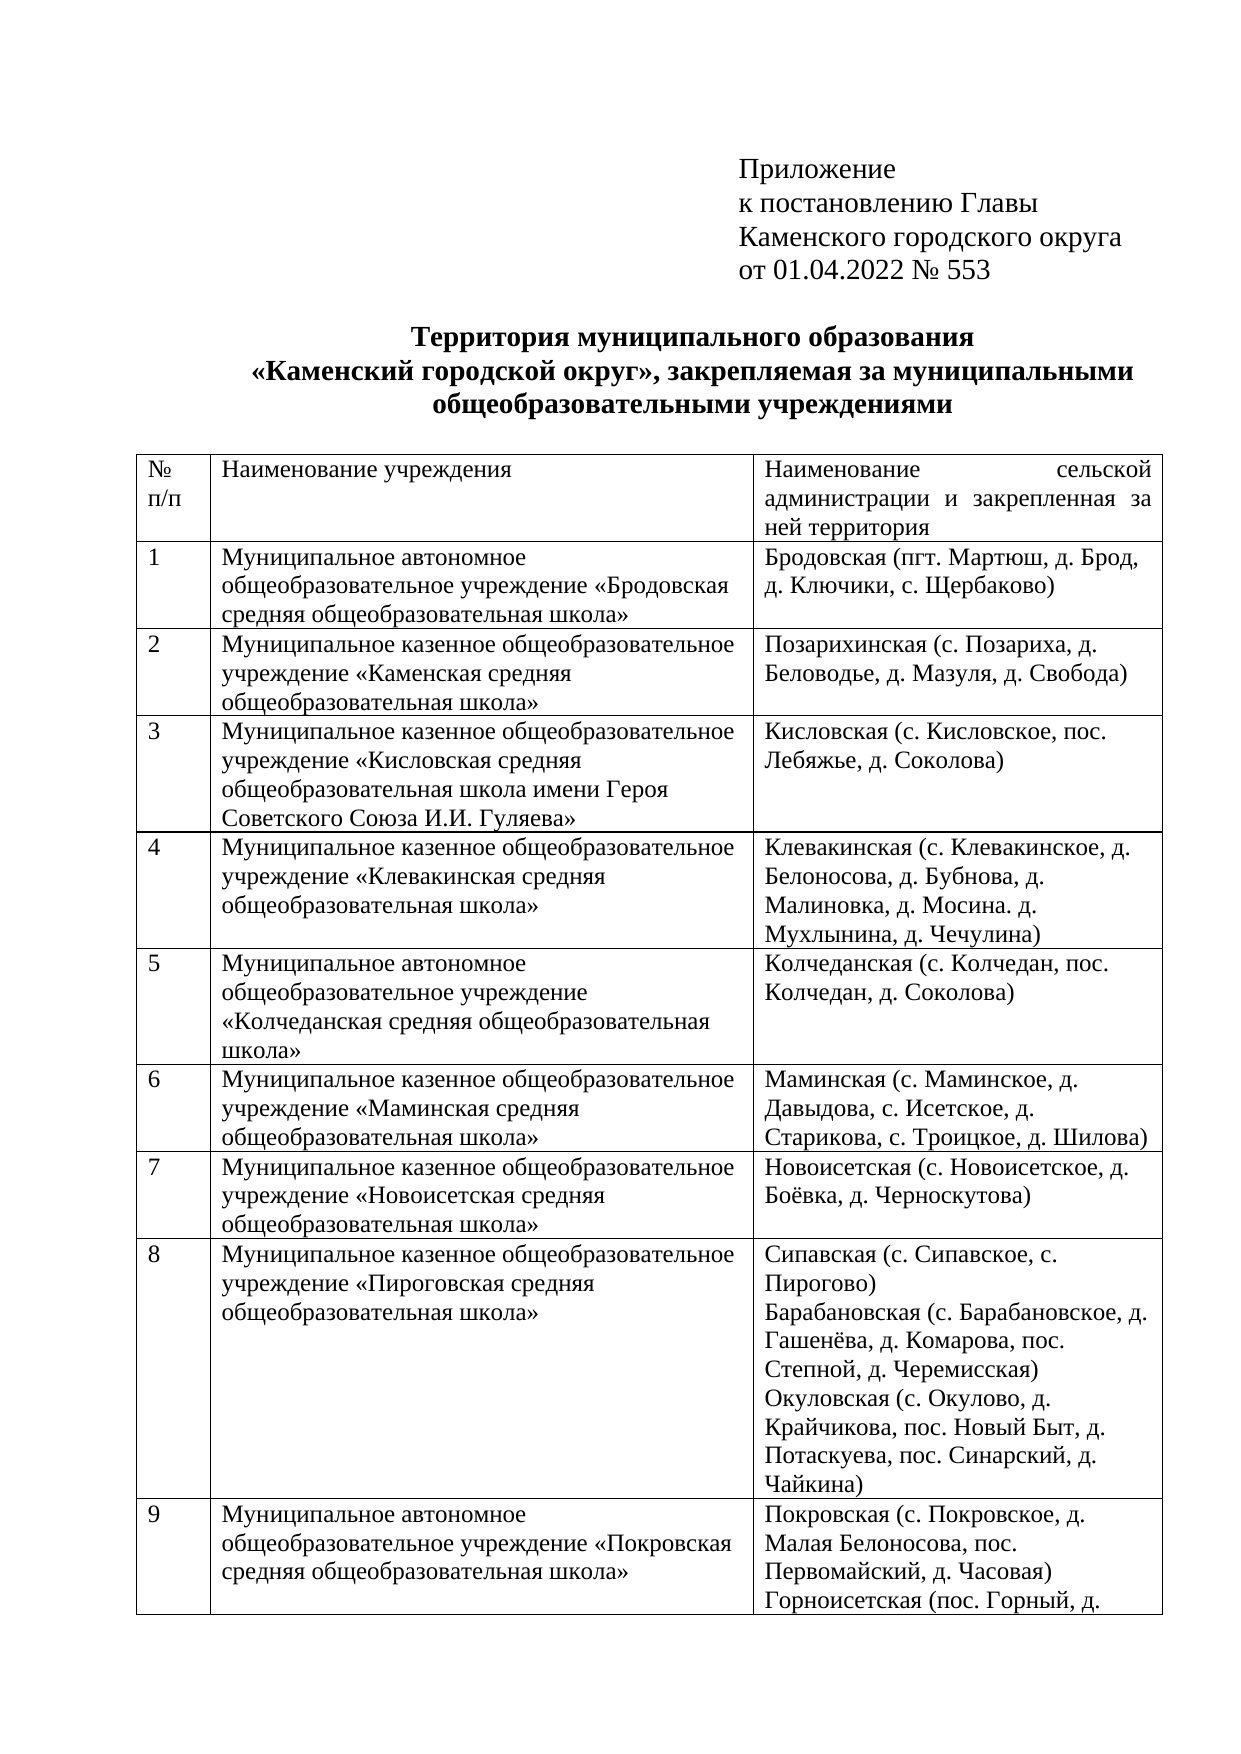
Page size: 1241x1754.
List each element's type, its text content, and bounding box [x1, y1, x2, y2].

table_cell 3 [137, 716, 210, 831]
text к постановлению Главы [738, 185, 1181, 219]
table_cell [211, 1499, 753, 1614]
table_cell 7 [137, 1152, 210, 1238]
table_cell Колчеданская (с. Колчедан, пос. Колчедан, д. Соколова) [754, 949, 1162, 1063]
table_cell Муниципальное казенное общеобразовательное учреждение «Пироговская средняя общеобразовательная школа» [211, 1239, 753, 1498]
table_header Наименование сельской администрации и закрепленная за ней территория [754, 455, 1162, 541]
table_cell Клевакинская (с. Клевакинское, д. Белоносова, д. Бубнова, д. Малиновка, д. Мосина. д. Мухлынина, д. Чечулина) [754, 833, 1162, 947]
table_cell Позарихинская (с. Позариха, д. Беловодье, д. Мазуля, д. Свобода) [754, 629, 1162, 715]
text Каменского городского округа [738, 219, 1181, 252]
table_cell Кисловская (с. Кисловское, пос. Лебяжье, д. Соколова) [754, 716, 1162, 831]
table_cell Муниципальное казенное общеобразовательное учреждение «Новоисетская средняя общеобразовательная школа» [211, 1152, 753, 1238]
table_header № п/п [137, 455, 210, 541]
table_cell 9 [137, 1499, 210, 1614]
text «Каменский городской округ», закрепляемая за муниципальными общеобразовательными учреждениями [204, 353, 1181, 420]
table_cell 6 [137, 1065, 210, 1151]
table_cell 1 [137, 542, 210, 628]
table_cell Муниципальное казенное общеобразовательное учреждение «Клевакинская средняя общеобразовательная школа» [211, 833, 753, 947]
table_cell Новоисетская (с. Новоисетское, д. Боёвка, д. Черноскутова) [754, 1152, 1162, 1238]
table_cell Муниципальное автономное общеобразовательное учреждение «Колчеданская средняя общеобразовательная школа» [211, 949, 753, 1063]
table_cell Муниципальное автономное общеобразовательное учреждение «Бродовская средняя общеобразовательная школа» [211, 542, 753, 628]
table_cell 8 [137, 1239, 210, 1498]
table_cell Муниципальное казенное общеобразовательное учреждение «Кисловская средняя общеобразовательная школа имени Героя Советского Союза И.И. Гуляева» [211, 716, 753, 831]
table_cell 5 [137, 949, 210, 1063]
table_cell Бродовская (пгт. Мартюш, д. Брод, д. Ключики, с. Щербаково) [754, 542, 1162, 628]
table_cell 2 [137, 629, 210, 715]
table_cell 4 [137, 833, 210, 947]
table_header Наименование учреждения [211, 455, 753, 541]
table_cell Маминская (с. Маминское, д. Давыдова, с. Исетское, д. Старикова, с. Троицкое, д. Шилова) [754, 1065, 1162, 1151]
text Территория муниципального образования [204, 319, 1181, 353]
table_cell Муниципальное казенное общеобразовательное учреждение «Каменская средняя общеобразовательная школа» [211, 629, 753, 715]
table_cell Сипавская (с. Сипавское, с. Пирогово) Барабановская (с. Барабановское, д. Гашенёва, д. Комарова, пос. Степной, д. Черемисская) Окуловская (с. Окулово, д. Крайчикова, пос. Новый Быт, д. Потаскуева, пос. Синарский, д. Чайкина) [754, 1239, 1162, 1498]
text Приложение [738, 152, 1181, 185]
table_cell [754, 1499, 1162, 1614]
table_cell Муниципальное казенное общеобразовательное учреждение «Маминская средняя общеобразовательная школа» [211, 1065, 753, 1151]
text от 01.04.2022 № 553 [738, 252, 1181, 286]
